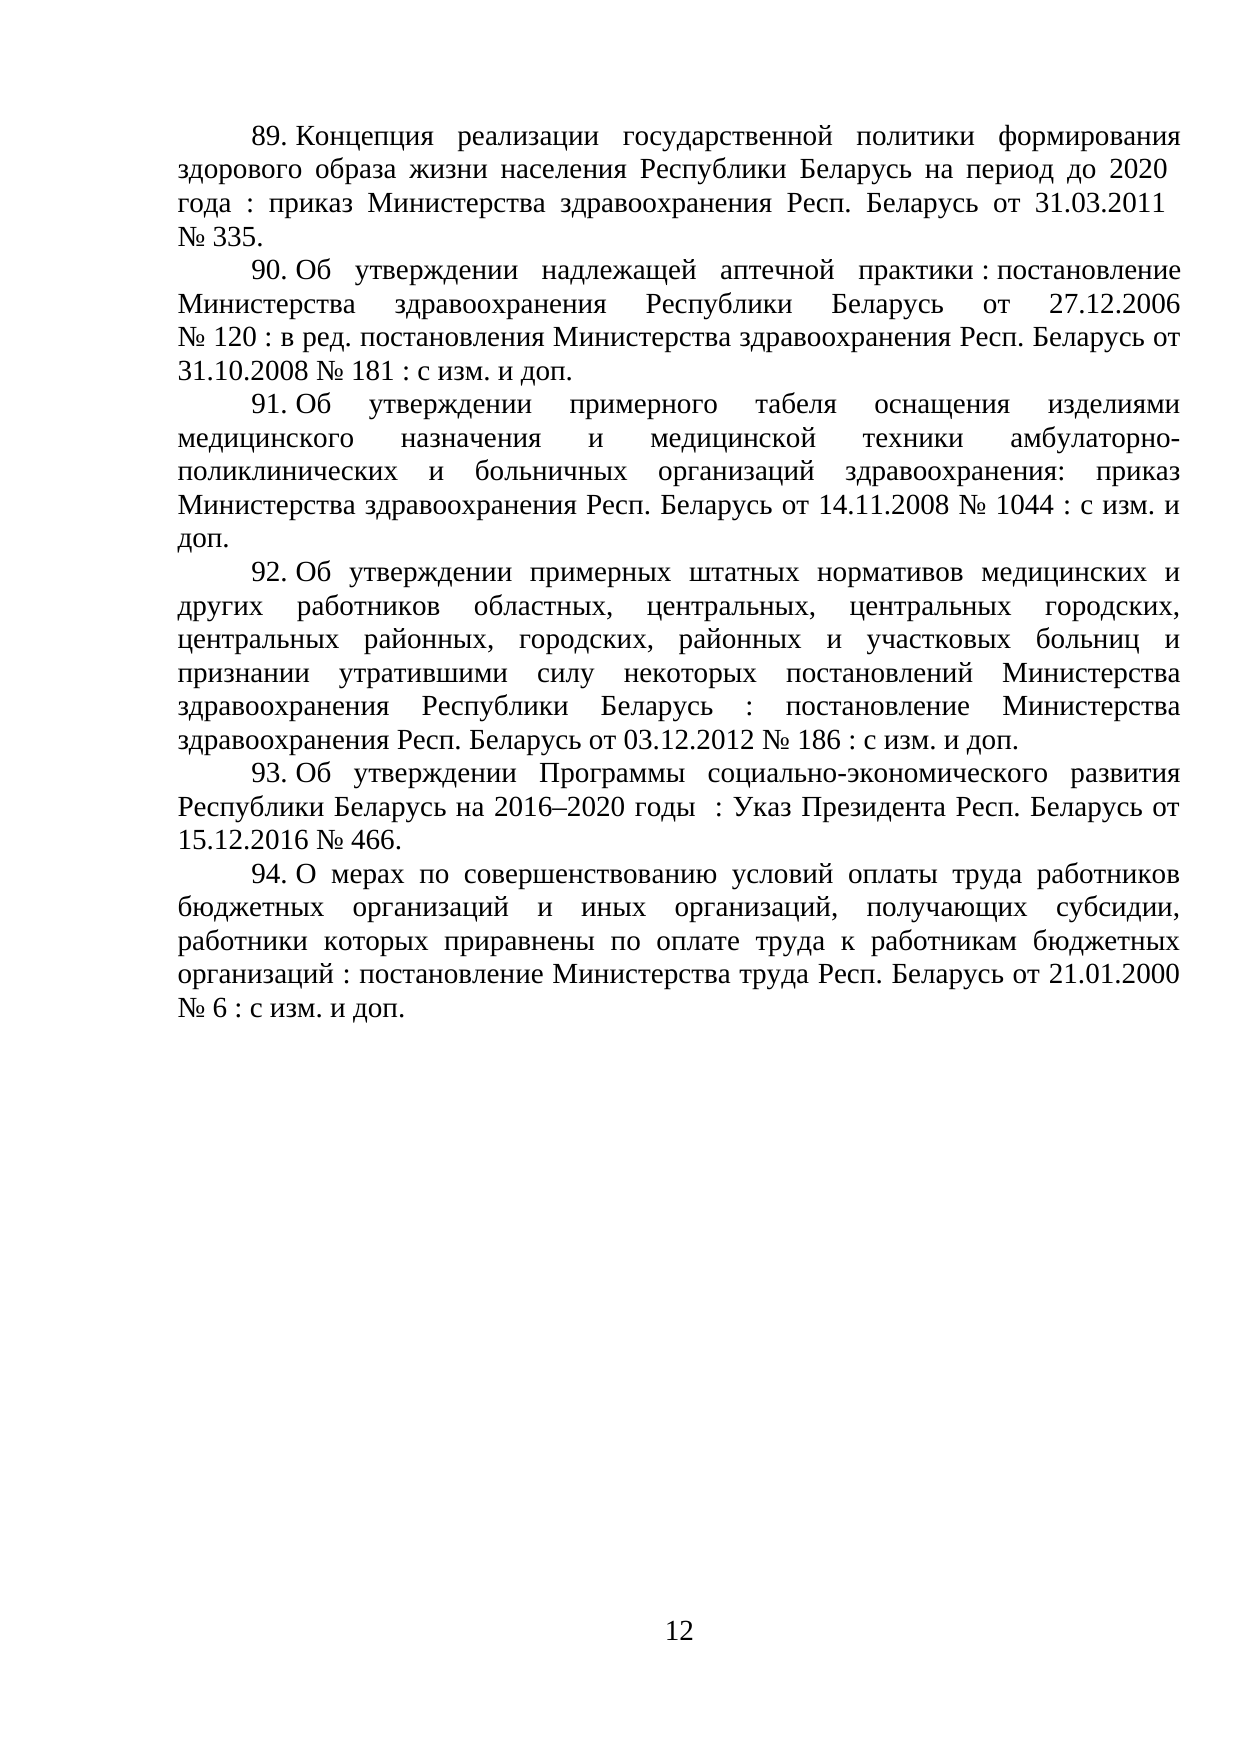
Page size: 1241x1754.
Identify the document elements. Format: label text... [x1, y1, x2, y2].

list Концепция реализации государственной политики формирования здорового образа жизни населения Республики Беларусь на период до 2020 года : приказ Министерства здравоохранения Респ. Беларусь от 31.03.2011 № 335. [177, 118, 1181, 252]
list Об утверждении Программы социально-экономического развития Республики Беларусь на 2016–2020 годы : Указ Президента Респ. Беларусь от 15.12.2016 № 466. [177, 755, 1181, 856]
list Об утверждении примерных штатных нормативов медицинских и других работников областных, центральных, центральных городских, центральных районных, городских, районных и участковых больниц и признании утратившими силу некоторых постановлений Министерства здравоохранения Республики Беларусь : постановление Министерства здравоохранения Респ. Беларусь от 03.12.2012 № 186 : с изм. и доп. [177, 554, 1181, 755]
list Об утверждении примерного табеля оснащения изделиями медицинского назначения и медицинской техники амбулаторно-поликлинических и больничных организаций здравоохранения: приказ Министерства здравоохранения Респ. Беларусь от 14.11.2008 № 1044 : с изм. и доп. [177, 386, 1181, 554]
list Об утверждении надлежащей аптечной практики : постановление Министерства здравоохранения Республики Беларусь от 27.12.2006 № 120 : в ред. постановления Министерства здравоохранения Респ. Беларусь от 31.10.2008 № 181 : с изм. и доп. [177, 252, 1181, 386]
list О мерах по совершенствованию условий оплаты труда работников бюджетных организаций и иных организаций, получающих субсидии, работники которых приравнены по оплате труда к работникам бюджетных организаций : постановление Министерства труда Респ. Беларусь от 21.01.2000 № 6 : с изм. и доп. [177, 856, 1181, 1024]
